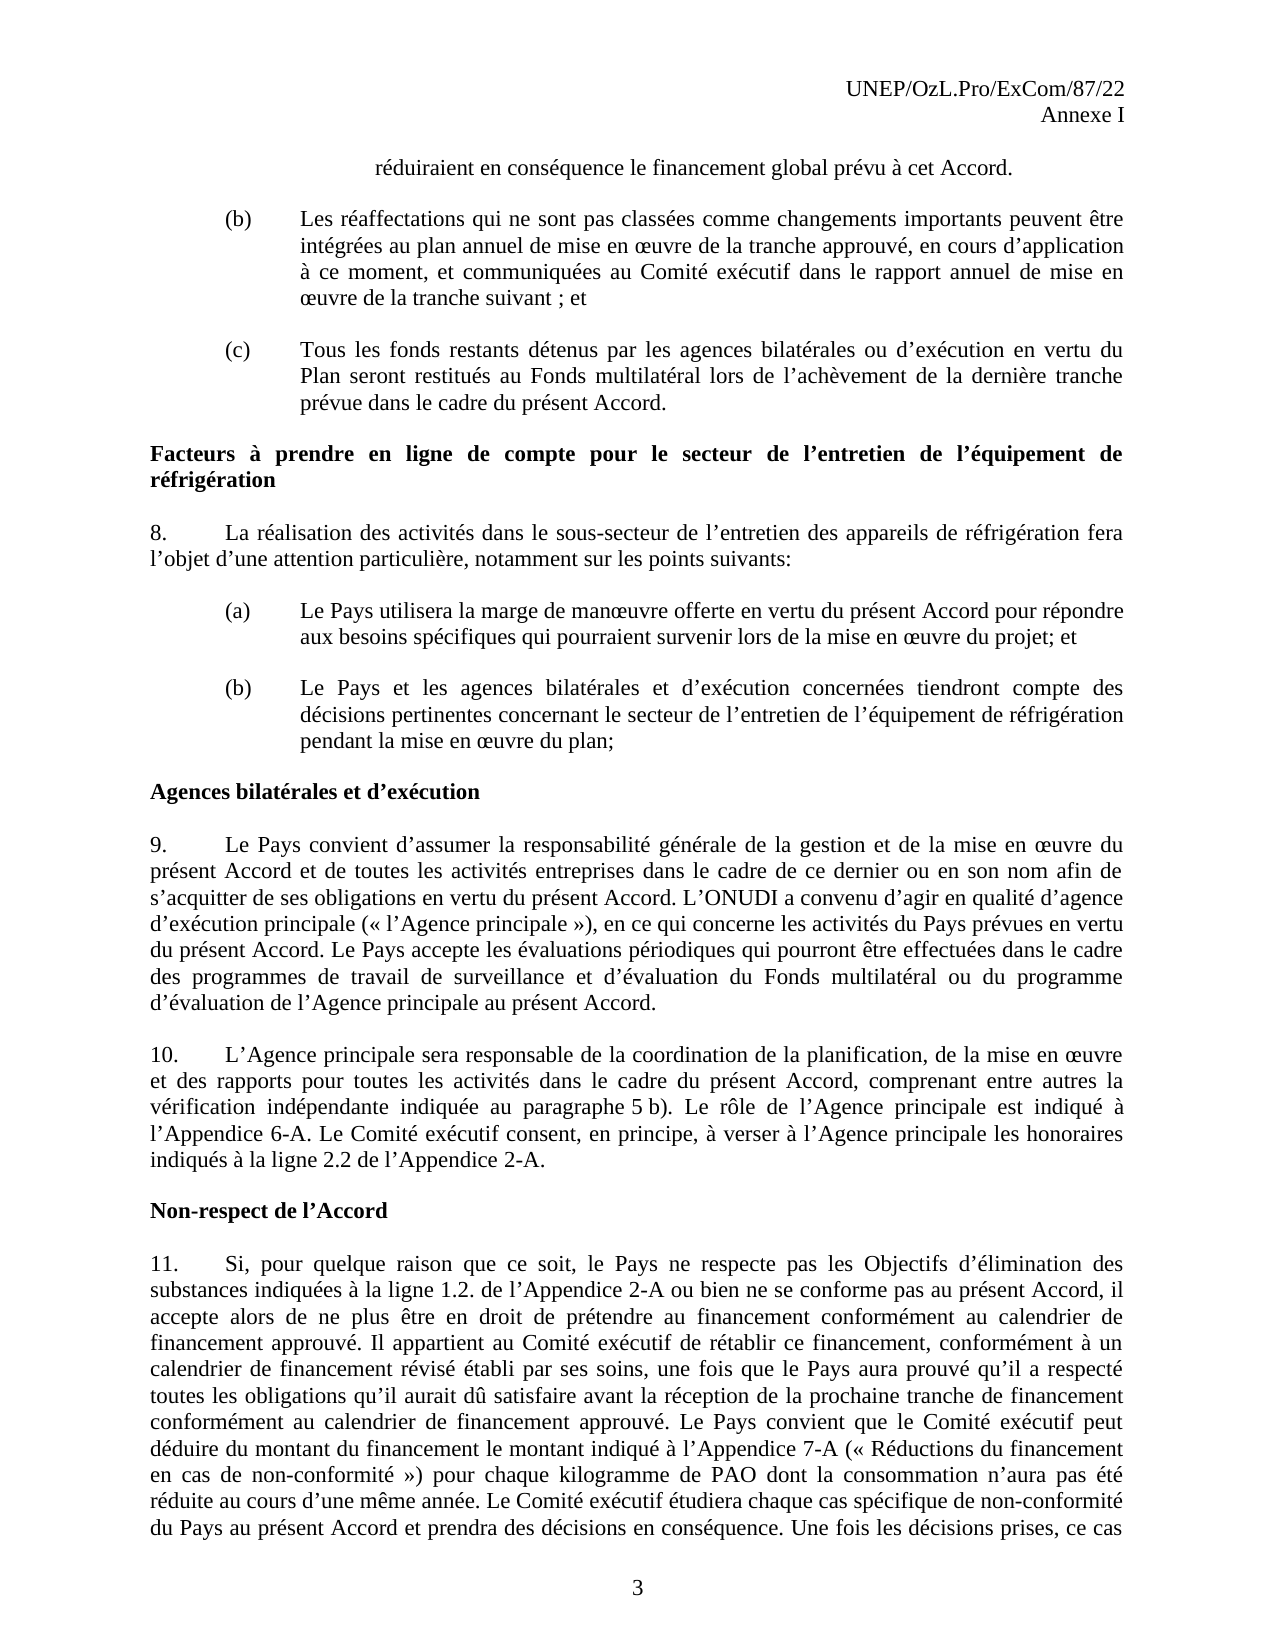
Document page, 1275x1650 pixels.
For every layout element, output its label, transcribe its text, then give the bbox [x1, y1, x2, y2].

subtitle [300, 154, 1125, 180]
subtitle Tous les fonds restants détenus par les agences bilatérales ou d’exécution en vertu du Plan seront restitués au Fonds multilatéral lors de l’achèvement de la dernière tranche prévue dans le cadre du présent Accord. [225, 336, 1125, 415]
subtitle Les réaffectations qui ne sont pas classées comme changements importants peuvent être intégrées au plan annuel de mise en œuvre de la tranche approuvé, en cours d’application à ce moment, et communiquées au Comité exécutif dans le rapport annuel de mise en œuvre de la tranche suivant ; et [225, 205, 1125, 311]
subtitle Le Pays et les agences bilatérales et d’exécution concernées tiendront compte des décisions pertinentes concernant le secteur de l’entretien de l’équipement de réfrigération pendant la mise en œuvre du plan; [225, 674, 1125, 753]
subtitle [150, 1250, 1125, 1540]
text Non-respect de l’Accord [150, 1197, 1125, 1224]
text Agences bilatérales et d’exécution [150, 778, 1125, 805]
subtitle Le Pays utilisera la marge de manœuvre offerte en vertu du présent Accord pour répondre aux besoins spécifiques qui pourraient survenir lors de la mise en œuvre du projet; et [225, 597, 1125, 649]
subtitle Le Pays convient d’assumer la responsabilité générale de la gestion et de la mise en œuvre du présent Accord et de toutes les activités entreprises dans le cadre de ce dernier ou en son nom afin de s’acquitter de ses obligations en vertu du présent Accord. L’ONUDI a convenu d’agir en qualité d’agence d’exécution principale (« l’Agence principale »), en ce qui concerne les activités du Pays prévues en vertu du présent Accord. Le Pays accepte les évaluations périodiques qui pourront être effectuées dans le cadre des programmes de travail de surveillance et d’évaluation du Fonds multilatéral ou du programme d’évaluation de l’Agence principale au présent Accord. [150, 831, 1125, 1016]
subtitle L’Agence principale sera responsable de la coordination de la planification, de la mise en œuvre et des rapports pour toutes les activités dans le cadre du présent Accord, comprenant entre autres la vérification indépendante indiquée au paragraphe 5 b). Le rôle de l’Agence principale est indiqué à l’Appendice 6-A. Le Comité exécutif consent, en principe, à verser à l’Agence principale les honoraires indiqués à la ligne 2.2 de l’Appendice 2-A. [150, 1041, 1125, 1172]
text Facteurs à prendre en ligne de compte pour le secteur de l’entretien de l’équipement de réfrigération [150, 440, 1125, 493]
subtitle La réalisation des activités dans le sous-secteur de l’entretien des appareils de réfrigération fera l’objet d’une attention particulière, notamment sur les points suivants: [150, 519, 1125, 572]
